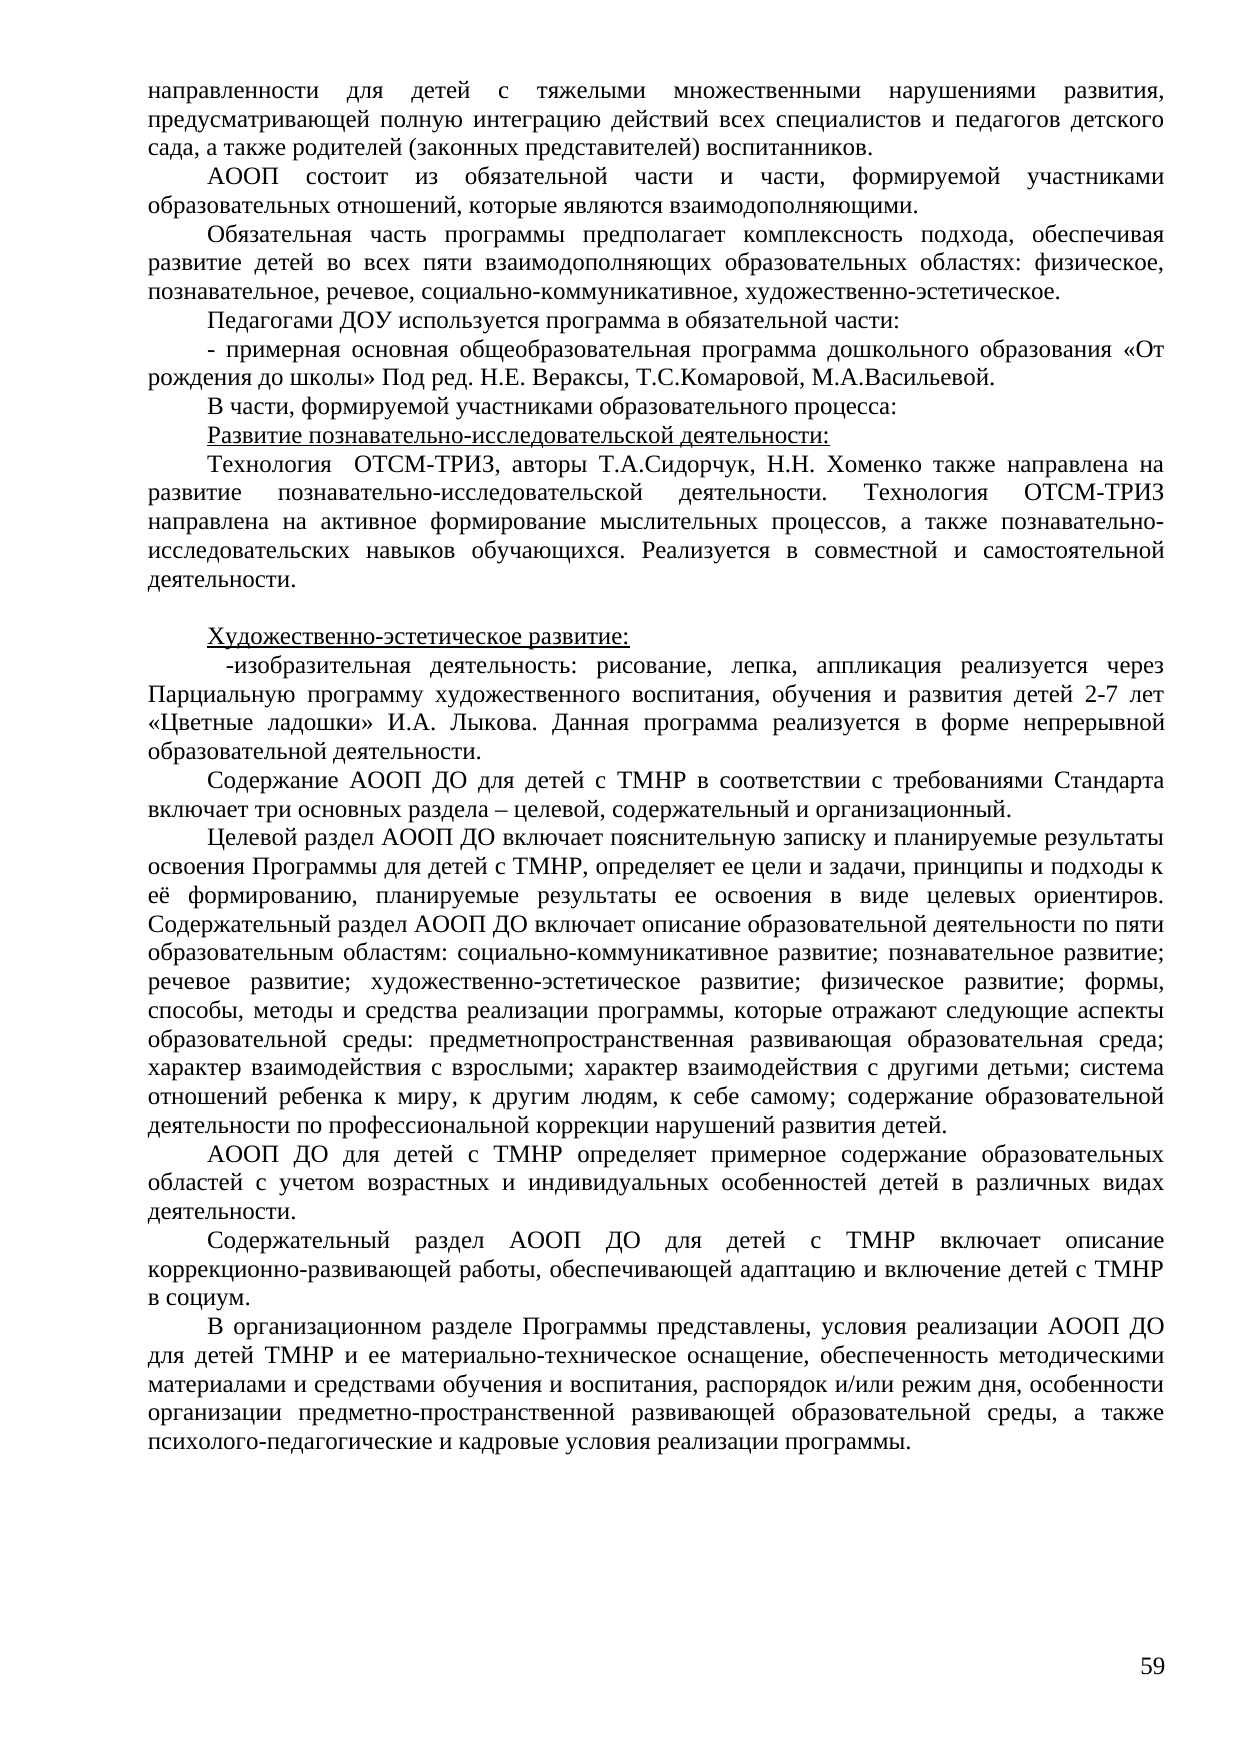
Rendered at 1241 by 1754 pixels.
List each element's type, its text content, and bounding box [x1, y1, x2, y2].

text Художественно-эстетическое развитие: [148, 621, 1165, 650]
text - примерная основная общеобразовательная программа дошкольного образования «От рождения до школы» Под ред. Н.Е. Вераксы, Т.С.Комаровой, М.А.Васильевой. [148, 334, 1165, 391]
text АООП ДО для детей с ТМНР определяет примерное содержание образовательных областей с учетом возрастных и индивидуальных особенностей детей в различных видах деятельности. [148, 1139, 1165, 1225]
text Целевой раздел АООП ДО включает пояснительную записку и планируемые результаты освоения Программы для детей с ТМНР, определяет ее цели и задачи, принципы и подходы к её формированию, планируемые результаты ее освоения в виде целевых ориентиров. Содержательный раздел АООП ДО включает описание образовательной деятельности по пяти образовательным областям: социально-коммуникативное развитие; познавательное развитие; речевое развитие; художественно-эстетическое развитие; физическое развитие; формы, способы, методы и средства реализации программы, которые отражают следующие аспекты образовательной среды: предметнопространственная развивающая образовательная среда; характер взаимодействия с взрослыми; характер взаимодействия с другими детьми; система отношений ребенка к миру, к другим людям, к себе самому; содержание образовательной деятельности по профессиональной коррекции нарушений развития детей. [148, 822, 1165, 1139]
text В части, формируемой участниками образовательного процесса: [148, 391, 1165, 420]
text -изобразительная деятельность: рисование, лепка, аппликация реализуется через Парциальную программу художественного воспитания, обучения и развития детей 2-7 лет «Цветные ладошки» И.А. Лыкова. Данная программа реализуется в форме непрерывной образовательной деятельности. [148, 650, 1165, 765]
text Технология ОТСМ-ТРИЗ, авторы Т.А.Сидорчук, Н.Н. Хоменко также направлена на развитие познавательно-исследовательской деятельности. Технология ОТСМ-ТРИЗ направлена на активное формирование мыслительных процессов, а также познавательно-исследовательских навыков обучающихся. Реализуется в совместной и самостоятельной деятельности. [148, 449, 1165, 592]
text Педагогами ДОУ используется программа в обязательной части: [148, 305, 1165, 334]
text В организационном разделе Программы представлены, условия реализации АООП ДО для детей ТМНР и ее материально-техническое оснащение, обеспеченность методическими материалами и средствами обучения и воспитания, распорядок и/или режим дня, особенности организации предметно-пространственной развивающей образовательной среды, а также психолого-педагогические и кадровые условия реализации программы. [148, 1311, 1165, 1455]
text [148, 75, 1165, 161]
text Содержание АООП ДО для детей с ТМНР в соответствии с требованиями Стандарта включает три основных раздела – целевой, содержательный и организационный. [148, 765, 1165, 822]
text Обязательная часть программы предполагает комплексность подхода, обеспечивая развитие детей во всех пяти взаимодополняющих образовательных областях: физическое, познавательное, речевое, социально-коммуникативное, художественно-эстетическое. [148, 219, 1165, 305]
text АООП состоит из обязательной части и части, формируемой участниками образовательных отношений, которые являются взаимодополняющими. [148, 161, 1165, 219]
text Содержательный раздел АООП ДО для детей с ТМНР включает описание коррекционно-развивающей работы, обеспечивающей адаптацию и включение детей с ТМНР в социум. [148, 1225, 1165, 1311]
text Развитие познавательно-исследовательской деятельности: [148, 420, 1165, 449]
